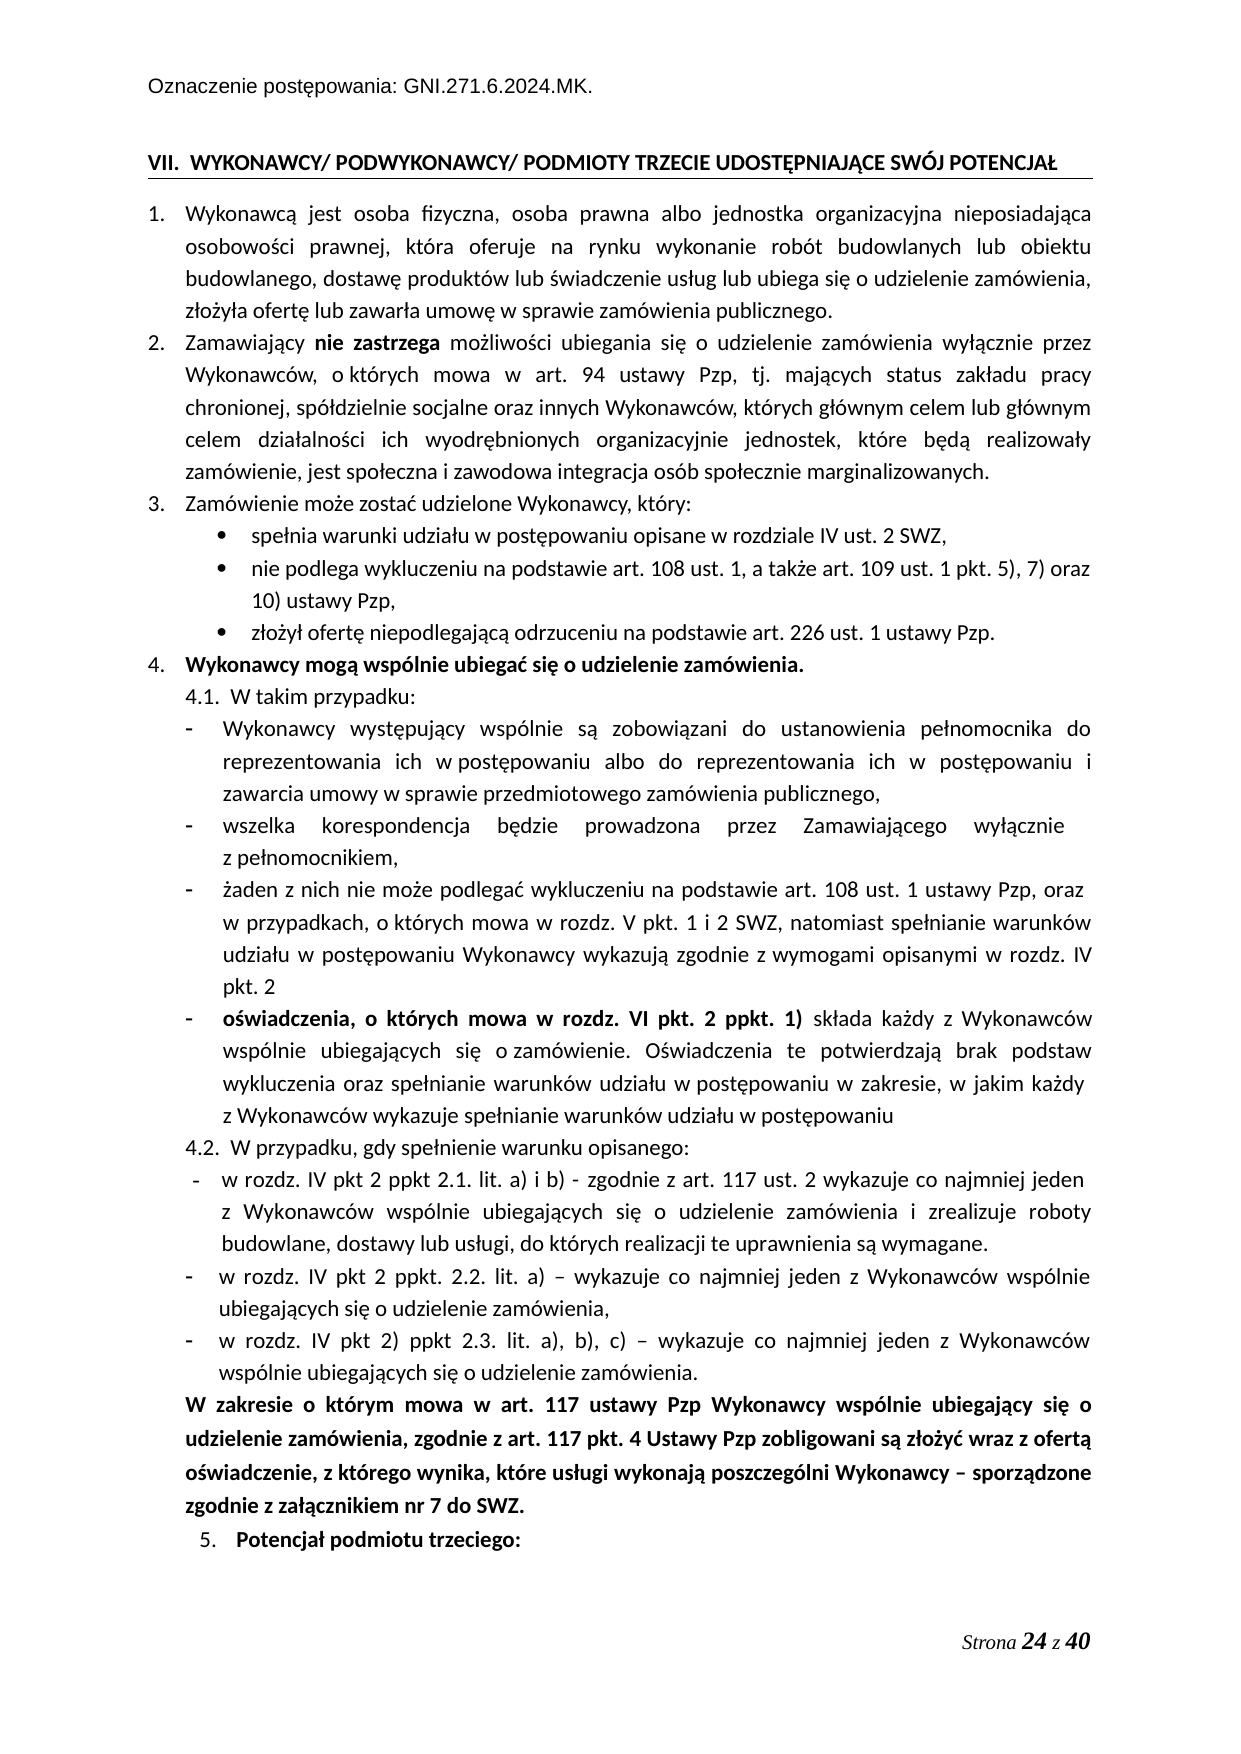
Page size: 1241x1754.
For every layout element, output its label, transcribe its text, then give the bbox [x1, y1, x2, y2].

list w rozdz. IV pkt 2 ppkt 2.1. lit. a) i b) - zgodnie z art. 117 ust. 2 wykazuje co najmniej jeden z Wykonawców wspólnie ubiegających się o udzielenie zamówienia i zrealizuje roboty budowlane, dostawy lub usługi, do których realizacji te uprawnienia są wymagane. [192, 1165, 1093, 1258]
list wszelka korespondencja będzie prowadzona przez Zamawiającego wyłącznie z pełnomocnikiem, [185, 811, 1093, 871]
list złożył ofertę niepodlegającą odrzuceniu na podstawie art. 226 ust. 1 ustawy Pzp. [218, 618, 1093, 646]
list oświadczenia, o których mowa w rozdz. VI pkt. 2 ppkt. 1) składa każdy z Wykonawców wspólnie ubiegających się o zamówienie. Oświadczenia te potwierdzają brak podstaw wykluczenia oraz spełnianie warunków udziału w postępowaniu w zakresie, w jakim każdy z Wykonawców wykazuje spełnianie warunków udziału w postępowaniu [185, 1004, 1093, 1129]
list Zamawiający nie zastrzega możliwości ubiegania się o udzielenie zamówienia wyłącznie przez Wykonawców, o których mowa w art. 94 ustawy Pzp, tj. mających status zakładu pracy chronionej, spółdzielnie socjalne oraz innych Wykonawców, których głównym celem lub głównym celem działalności ich wyodrębnionych organizacyjnie jednostek, które będą realizowały zamówienie, jest społeczna i zawodowa integracja osób społecznie marginalizowanych. [148, 328, 1093, 485]
list Wykonawcą jest osoba fizyczna, osoba prawna albo jednostka organizacyjna nieposiadająca osobowości prawnej, która oferuje na rynku wykonanie robót budowlanych lub obiektu budowlanego, dostawę produktów lub świadczenie usług lub ubiega się o udzielenie zamówienia, złożyła ofertę lub zawarła umowę w sprawie zamówienia publicznego. [148, 199, 1093, 324]
list Wykonawcy mogą wspólnie ubiegać się o udzielenie zamówienia. [148, 650, 1093, 678]
text W zakresie o którym mowa w art. 117 ustawy Pzp Wykonawcy wspólnie ubiegający się o udzielenie zamówienia, zgodnie z art. 117 pkt. 4 Ustawy Pzp zobligowani są złożyć wraz z ofertą oświadczenie, z którego wynika, które usługi wykonają poszczególni Wykonawcy – sporządzone zgodnie z załącznikiem nr 7 do SWZ. [185, 1391, 1093, 1519]
text VII. WYKONAWCY/ PODWYKONAWCY/ PODMIOTY TRZECIE UDOSTĘPNIAJĄCE SWÓJ POTENCJAŁ [148, 148, 1093, 178]
list w rozdz. IV pkt 2 ppkt. 2.2. lit. a) – wykazuje co najmniej jeden z Wykonawców wspólnie ubiegających się o udzielenie zamówienia, [185, 1262, 1093, 1322]
list Wykonawcy występujący wspólnie są zobowiązani do ustanowienia pełnomocnika do reprezentowania ich w postępowaniu albo do reprezentowania ich w postępowaniu i zawarcia umowy w sprawie przedmiotowego zamówienia publicznego, [185, 714, 1093, 807]
list Potencjał podmiotu trzeciego: [199, 1525, 1093, 1553]
list W takim przypadku: [185, 682, 1093, 710]
list Zamówienie może zostać udzielone Wykonawcy, który: [148, 489, 1093, 517]
list w rozdz. IV pkt 2) ppkt 2.3. lit. a), b), c) – wykazuje co najmniej jeden z Wykonawców wspólnie ubiegających się o udzielenie zamówienia. [185, 1326, 1093, 1386]
list W przypadku, gdy spełnienie warunku opisanego: [185, 1133, 1093, 1161]
list żaden z nich nie może podlegać wykluczeniu na podstawie art. 108 ust. 1 ustawy Pzp, oraz w przypadkach, o których mowa w rozdz. V pkt. 1 i 2 SWZ, natomiast spełnianie warunków udziału w postępowaniu Wykonawcy wykazują zgodnie z wymogami opisanymi w rozdz. IV pkt. 2 [185, 876, 1093, 1000]
list nie podlega wykluczeniu na podstawie art. 108 ust. 1, a także art. 109 ust. 1 pkt. 5), 7) oraz 10) ustawy Pzp, [218, 554, 1093, 614]
list spełnia warunki udziału w postępowaniu opisane w rozdziale IV ust. 2 SWZ, [218, 521, 1093, 549]
